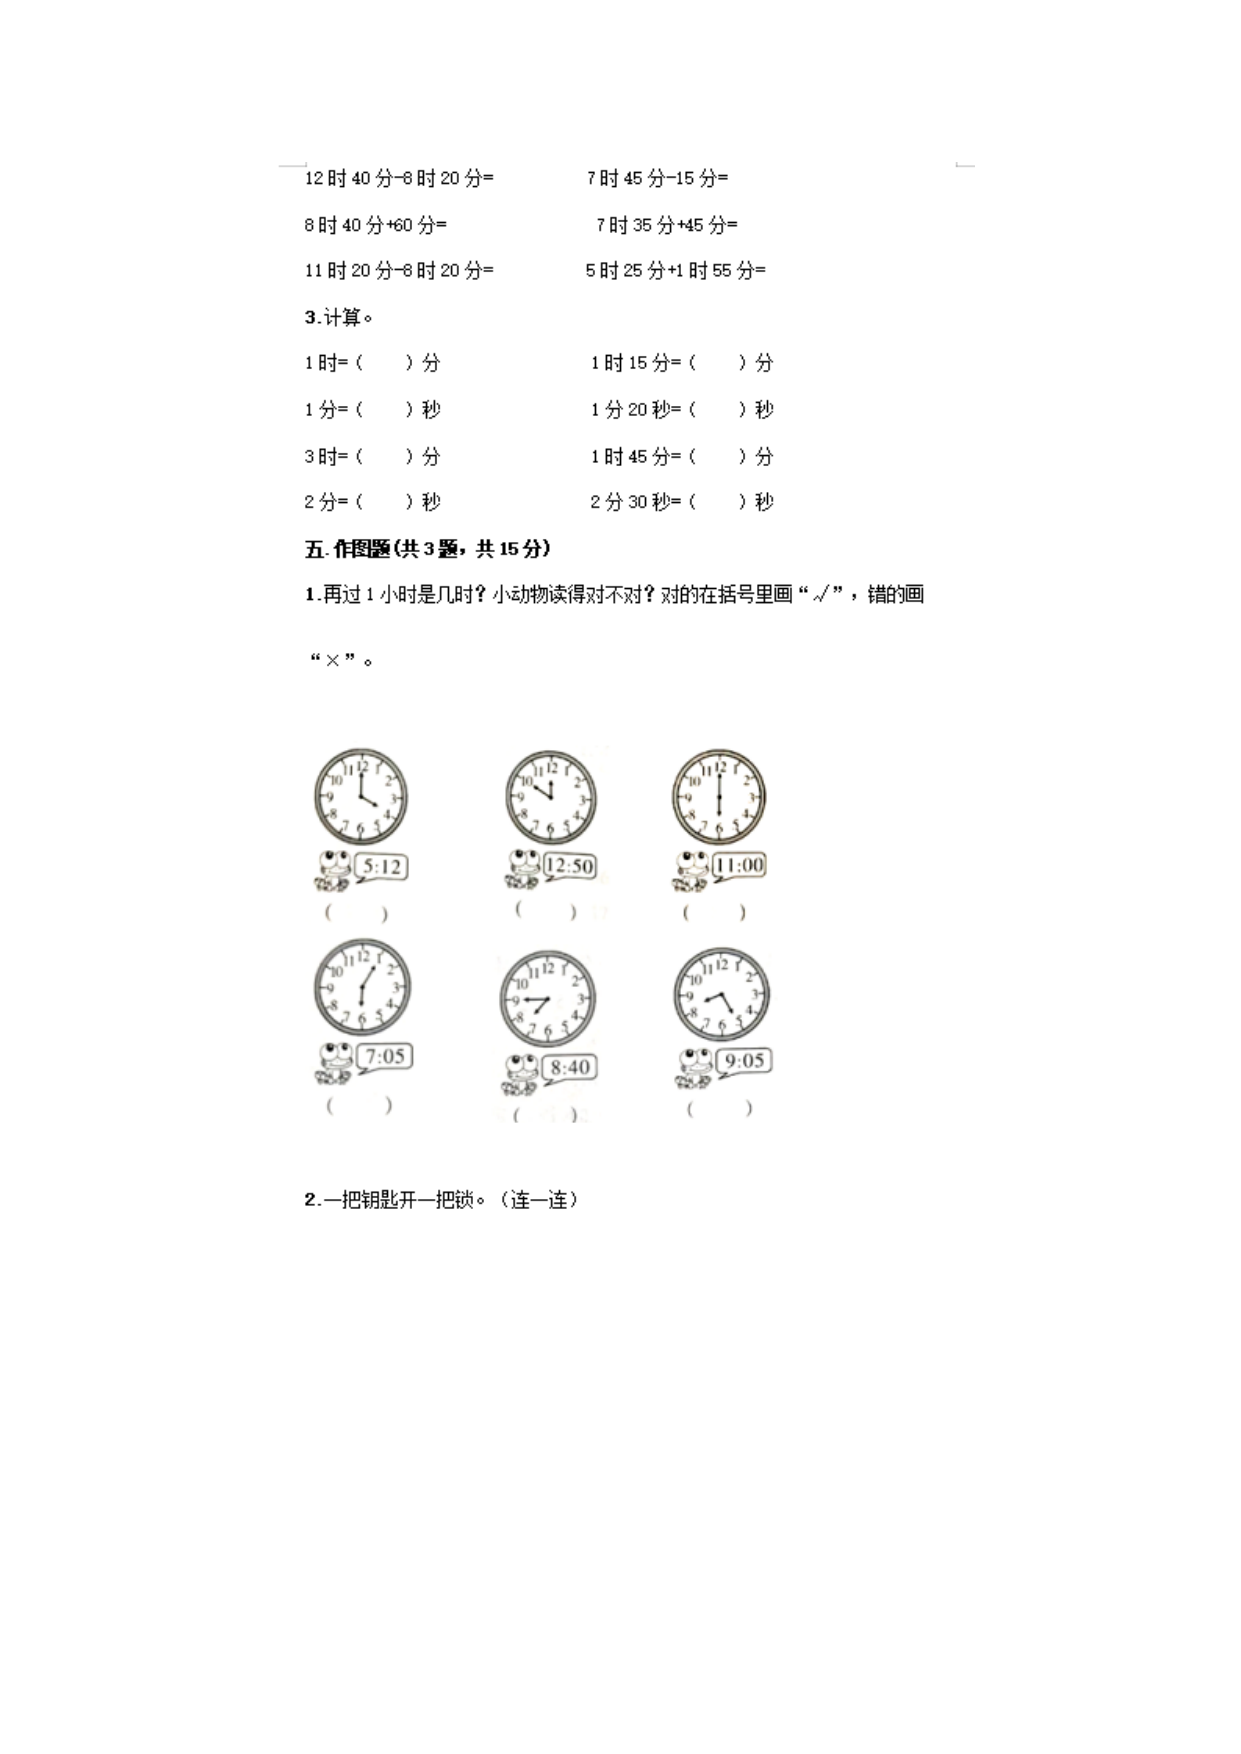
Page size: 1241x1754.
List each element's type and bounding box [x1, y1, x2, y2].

picture [265, 162, 975, 1234]
